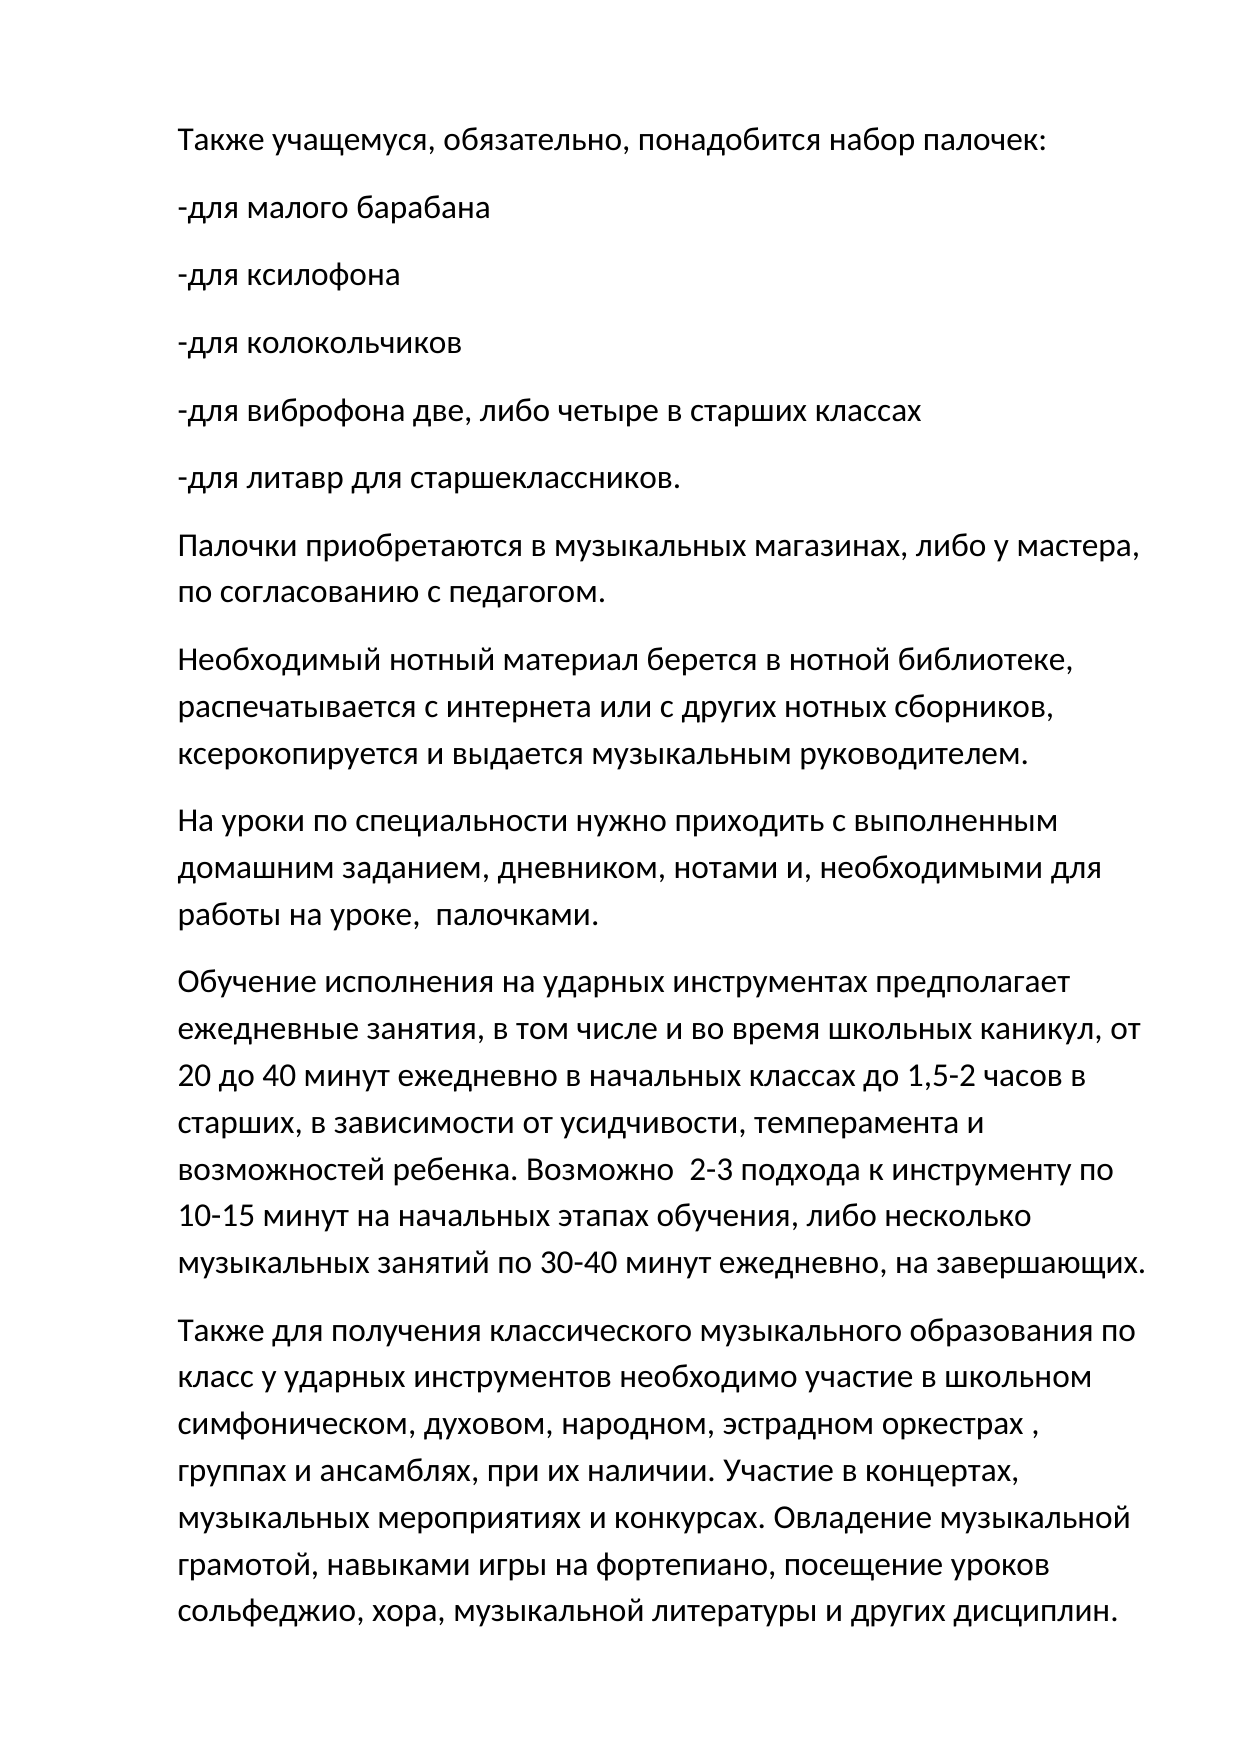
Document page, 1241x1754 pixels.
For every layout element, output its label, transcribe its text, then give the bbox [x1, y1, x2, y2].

text Палочки приобретаются в музыкальных магазинах, либо у мастера, по согласованию с педагогом. [177, 524, 1152, 611]
text -для виброфона две, либо четыре в старших классах [177, 388, 1152, 429]
text Необходимый нотный материал берется в нотной библиотеке, распечатывается с интернета или с других нотных сборников, ксерокопируется и выдается музыкальным руководителем. [177, 638, 1152, 772]
text -для малого барабана [177, 186, 1152, 226]
text Обучение исполнения на ударных инструментах предполагает ежедневные занятия, в том числе и во время школьных каникул, от 20 до 40 минут ежедневно в начальных классах до 1,5-2 часов в старших, в зависимости от усидчивости, темперамента и возможностей ребенка. Возможно 2-3 подхода к инструменту по 10-15 минут на начальных этапах обучения, либо несколько музыкальных занятий по 30-40 минут ежедневно, на завершающих. [177, 960, 1152, 1282]
text Также учащемуся, обязательно, понадобится набор палочек: [177, 118, 1152, 159]
text -для ксилофона [177, 253, 1152, 294]
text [177, 1309, 1152, 1630]
text -для колокольчиков [177, 321, 1152, 362]
text На уроки по специальности нужно приходить с выполненным домашним заданием, дневником, нотами и, необходимыми для работы на уроке, палочками. [177, 799, 1152, 933]
text -для литавр для старшеклассников. [177, 456, 1152, 497]
